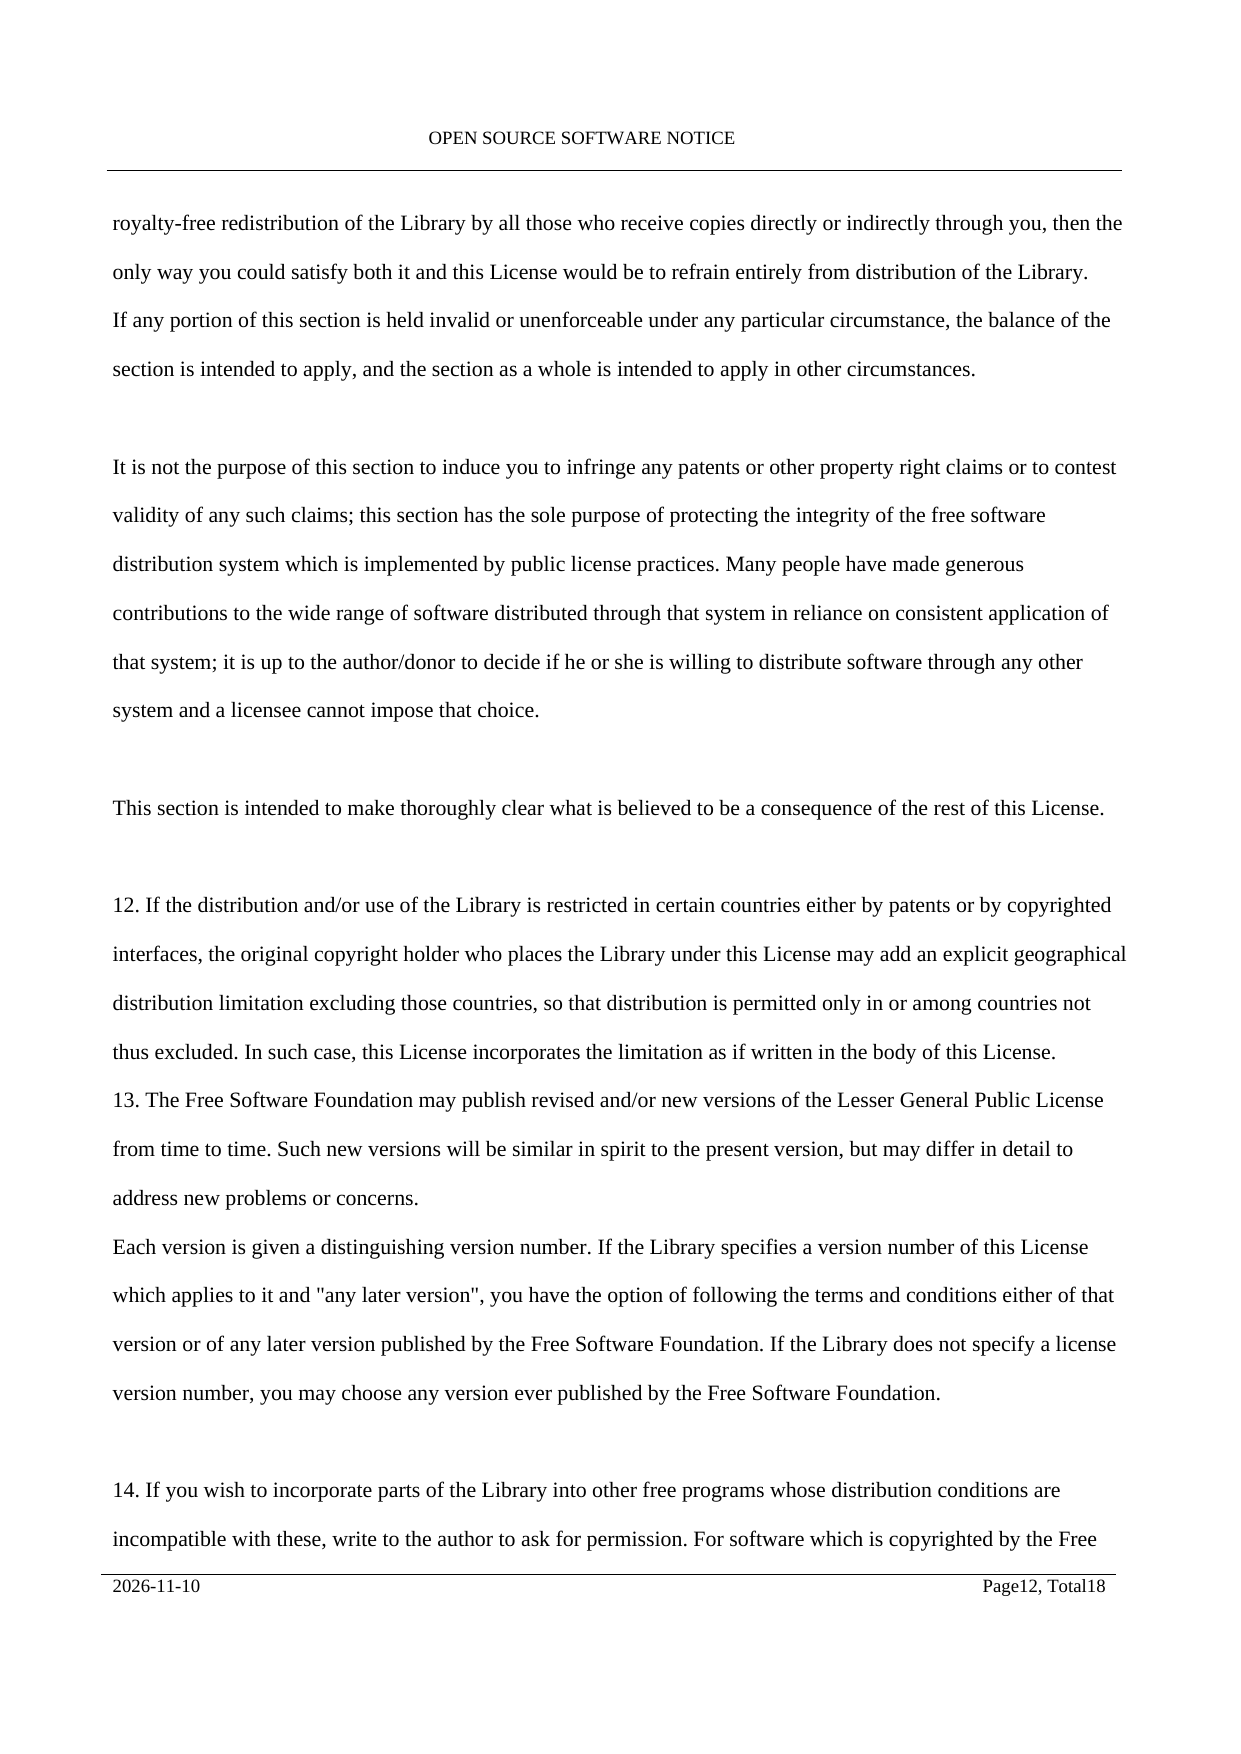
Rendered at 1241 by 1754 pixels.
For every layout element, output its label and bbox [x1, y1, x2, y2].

text [112, 206, 1128, 1555]
